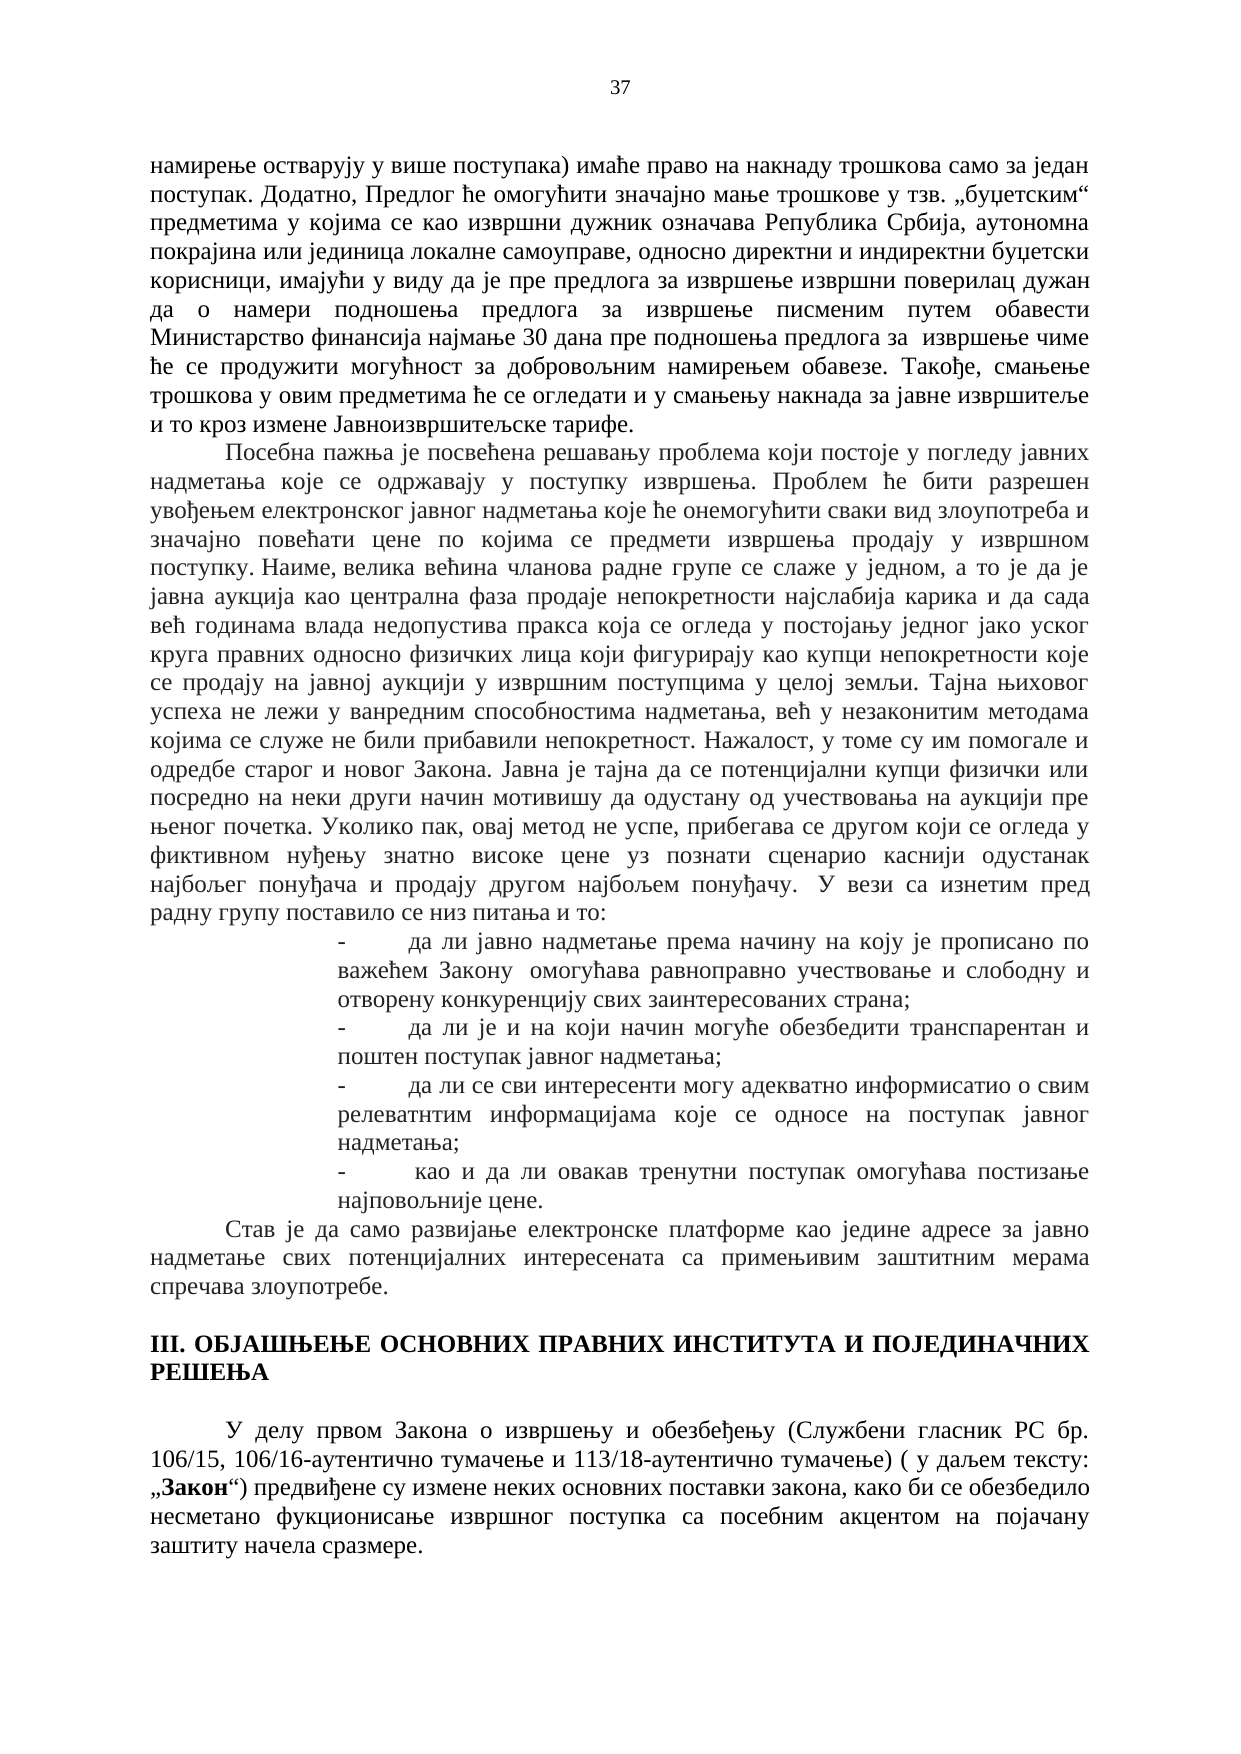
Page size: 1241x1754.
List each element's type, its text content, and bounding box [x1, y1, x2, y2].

text - да ли јавно надметањe према начину на коју је прописано по важећем Закону омогућава равноправно учествовање и слободну и отворену конкуренцију свих заинтересованих страна; [337, 926, 1090, 1012]
text - као и да ли овакав тренутни поступак омогућава постизање најповољније цене. [337, 1156, 1090, 1214]
text - да ли се сви интересенти могу адекватно информисатио о свим релеватнтим информацијама које се односе на поступак јавног надметања; [337, 1070, 1090, 1156]
text Посебна пажња је посвећена решавању проблема који постоје у погледу јавних надметања које се одржавају у поступку извршења. Проблем ће бити разрешен увођењем електронског јавног надметања које ће онемогућити сваки вид злоупотреба и значајно повећати цене по којима се предмети извршења продају у извршном поступку. Наиме, велика већина чланова радне групе се слаже у једном, а то је да је јавна аукција као централна фаза продаје непокретности најслабија карика и да сада већ годинама влада недопустива пракса која се огледа у постојању једног јако уског круга правних односно физичких лица који фигурирају као купци непокретности које се продају на јавној аукцији у извршним поступцима у целој земљи. Тајна њиховог успеха не лежи у ванредним способностима надметања, већ у незаконитим методама којима се служе не били прибавили непокретност. Нажалост, у томе су им помогале и одредбе старог и новог Закона. Јавна је тајна да се потенцијални купци физички или посредно на неки други начин мотивишу да одустану од учествовања на аукцији пре њеног почетка. Уколико пак, овај метод не успе, прибегава се другом који се огледа у фиктивном нуђењу знатно високе цене уз познати сценарио каснији одустанак најбољег понуђача и продају другом најбољем понуђачу. У вези са изнетим пред радну групу поставило се низ питања и то: [150, 437, 1090, 926]
text III. ОБЈАШЊЕЊЕ ОСНОВНИХ ПРАВНИХ ИНСТИТУТА И ПОЈЕДИНАЧНИХ РЕШЕЊА [150, 1329, 1090, 1386]
text - да ли је и на који начин могуће обезбедити транспарентан и поштен поступак јавног надметања; [337, 1012, 1090, 1070]
text У делу првом Закона о извршењу и обезбеђењу (Службени гласник РС бр. 106/15, 106/16-аутентично тумачење и 113/18-аутентично тумачење) ( у даљем тексту: „Закон“) предвиђене су измене неких основних поставки закона, како би се обезбедило несметано фукционисање извршног поступка са посебним акцентом на појачану заштиту начела сразмере. [150, 1415, 1090, 1559]
text Став је да само развијање електронске платформе као једине адресе за јавно надметање свих потенцијалних интересената са примењивим заштитним мерама спречава злоупотребе. [150, 1214, 1090, 1300]
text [150, 150, 1090, 437]
